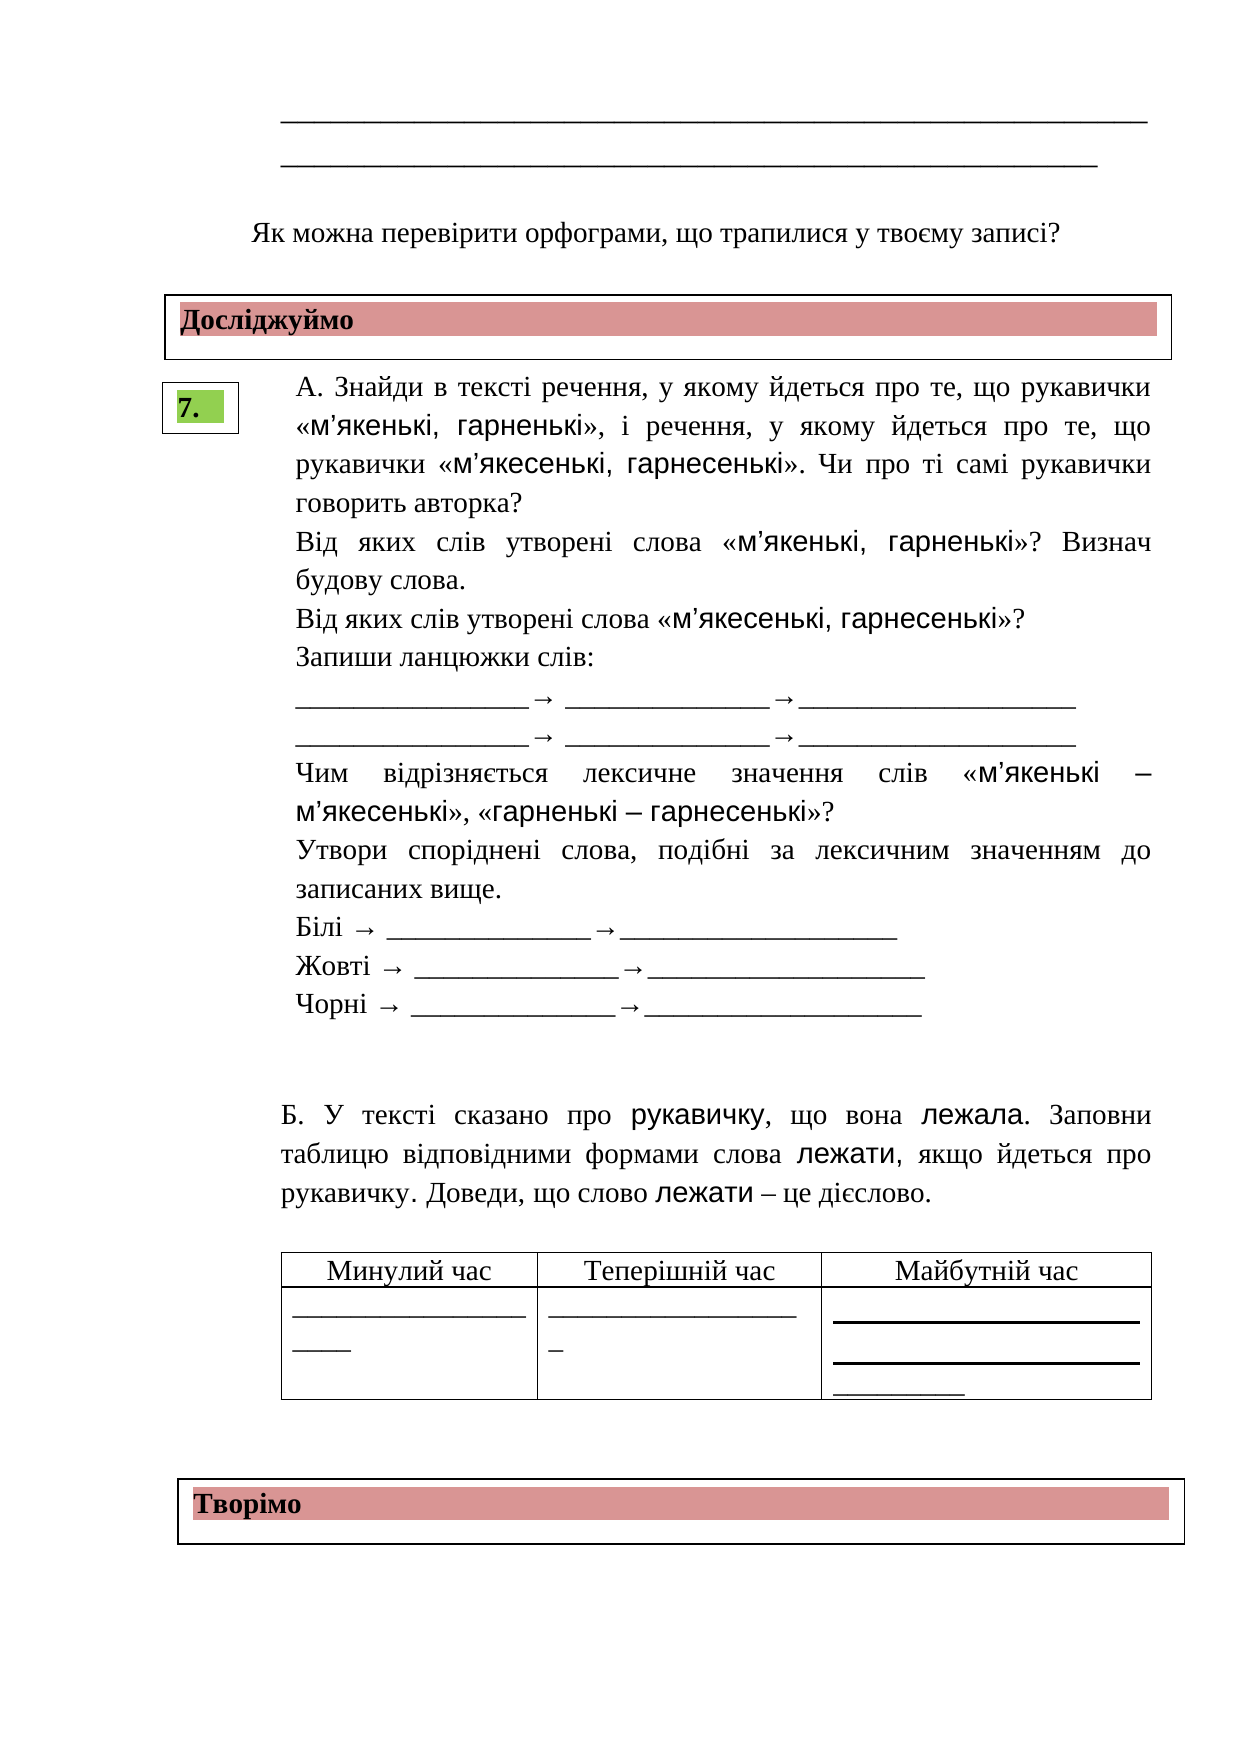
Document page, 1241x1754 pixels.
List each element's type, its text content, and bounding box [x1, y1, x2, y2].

text Чим відрізняється лексичне значення слів «м’якенькі – м’якесенькі», «гарненькі – гарнесенькі»? [295, 755, 1152, 827]
text ________________→ ______________→___________________ [295, 678, 1152, 712]
table_cell __________________ [538, 1288, 821, 1398]
text Утвори споріднені слова, подібні за лексичним значенням до записаних вище. [295, 832, 1152, 904]
table_header Майбутній час [822, 1253, 1151, 1286]
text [281, 88, 1152, 171]
table_cell _________ [822, 1288, 1151, 1398]
text Запиши ланцюжки слів: [295, 639, 1152, 673]
text Від яких слів утворені слова «м’якенькі, гарненькі»? Визнач будову слова. [295, 524, 1152, 596]
text Білі → ______________→___________________ [295, 909, 1152, 943]
text Жовті → ______________→___________________ [295, 948, 1152, 982]
table_header Минулий час [282, 1253, 537, 1286]
text ________________→ ______________→___________________ [295, 717, 1152, 750]
text А. Знайди в тексті речення, у якому йдеться про те, що рукавички «м’якенькі, гарненькі», і речення, у якому йдеться про те, що рукавички «м’якесенькі, гарнесенькі». Чи про ті самі рукавички говорить авторка? [295, 369, 1152, 519]
text Чорні → ______________→___________________ [295, 987, 1152, 1020]
text Б. У тексті сказано про рукавичку, що вона лежала. Заповни таблицю відповідними формами слова лежати, якщо йдеться про рукавичку. Доведи, що слово лежати – це дієслово. [281, 1097, 1152, 1208]
text Від яких слів утворені слова «м’якесенькі, гарнесенькі»? [295, 601, 1152, 634]
table_cell ________________ ____ [282, 1288, 537, 1398]
text Як можна перевірити орфограми, що трапилися у твоєму записі? [162, 215, 1152, 249]
table_header Теперішній час [538, 1253, 821, 1286]
